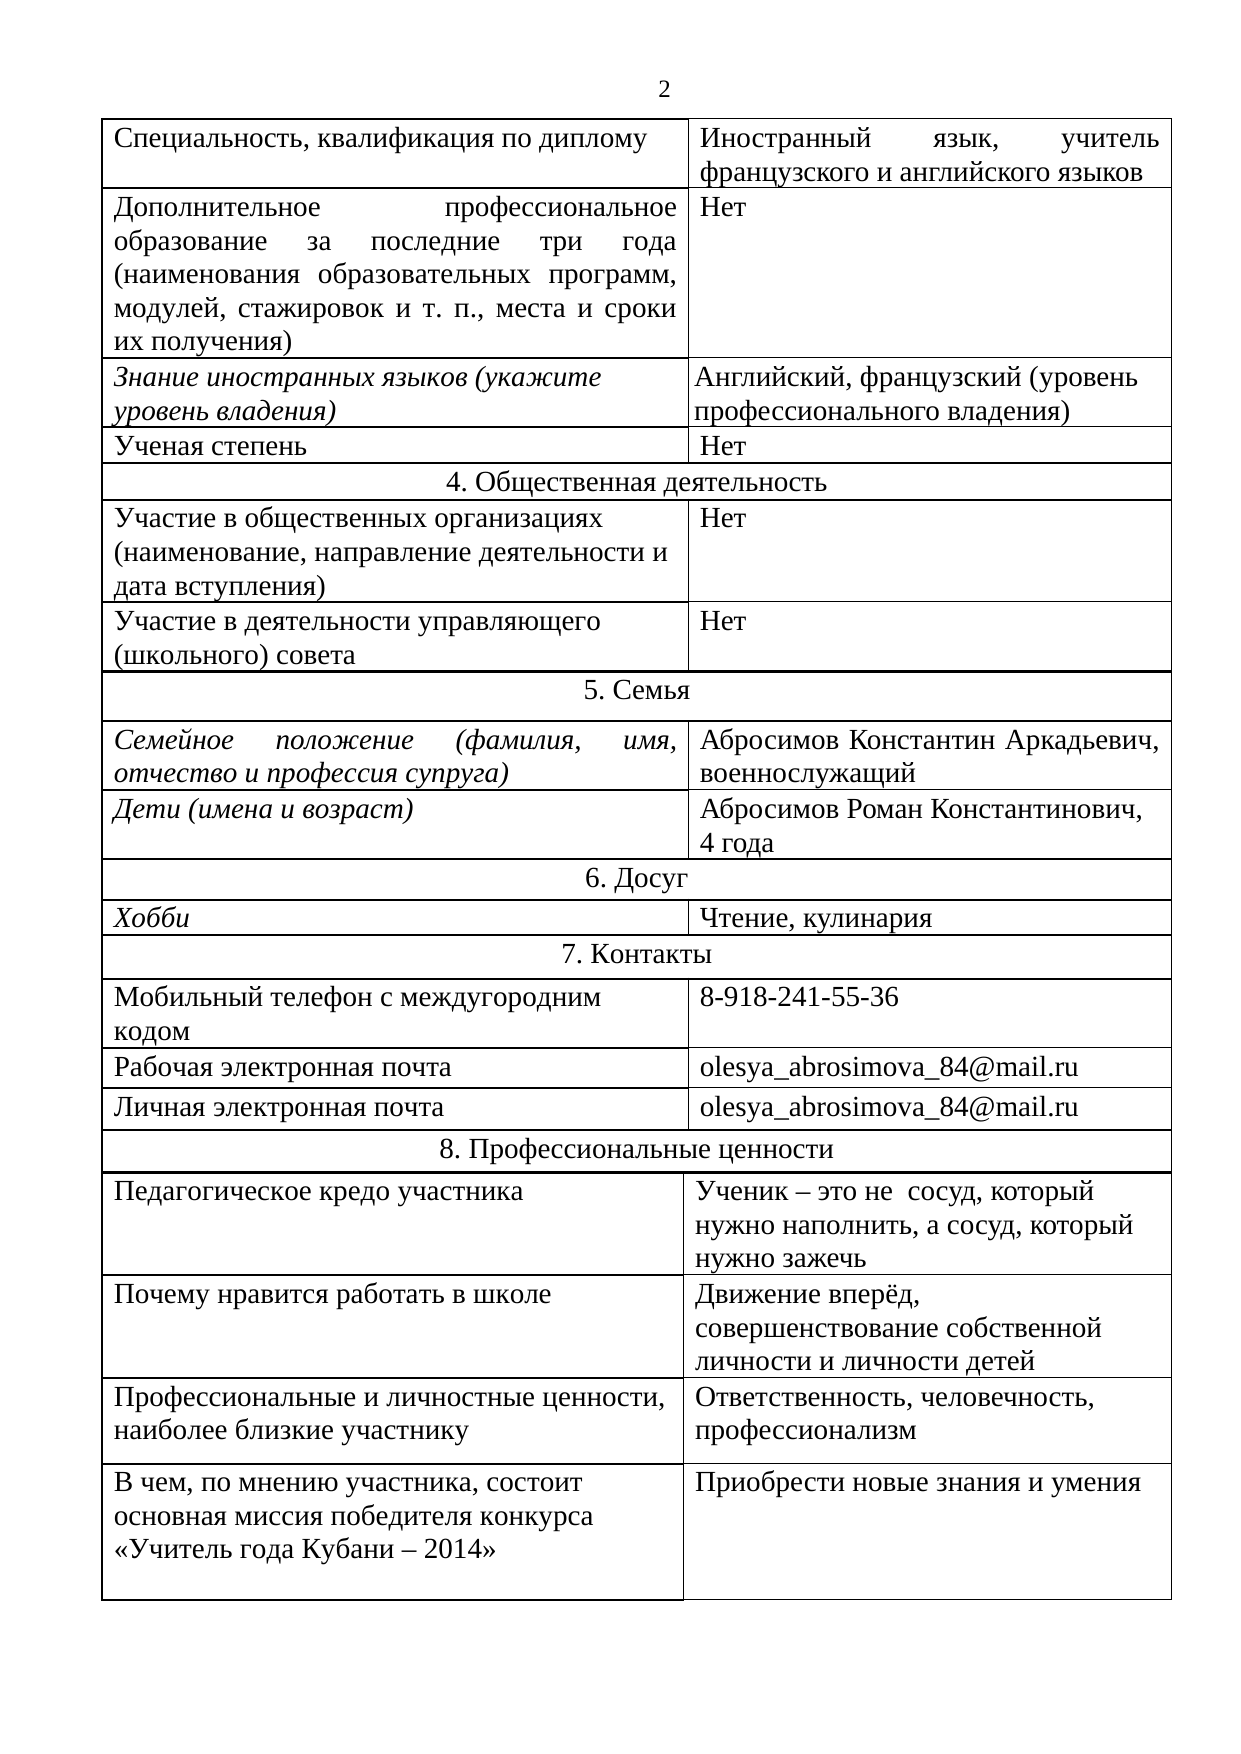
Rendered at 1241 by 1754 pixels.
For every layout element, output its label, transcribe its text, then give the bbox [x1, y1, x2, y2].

table_cell Ответственность, человечность, профессионализм [684, 1378, 1171, 1462]
table_cell 8-918-241-55-36 [689, 980, 1171, 1047]
table_cell olesya_abrosimova_84@mail.ru [689, 1048, 1171, 1087]
table_cell Почему нравится работать в школе [103, 1276, 683, 1377]
table_cell Ученик – это не сосуд, который нужно наполнить, а сосуд, который нужно зажечь [684, 1174, 1171, 1274]
table_cell Семейное положение (фамилия, имя, отчество и профессия супруга) [103, 722, 688, 789]
table_cell Английский, французский (уровень профессионального владения) [689, 358, 1171, 426]
table_cell Нет [689, 427, 1171, 462]
table_cell Личная электронная почта [103, 1089, 688, 1129]
table_cell Абросимов Константин Аркадьевич, военнослужащий [689, 722, 1171, 789]
table_cell Нет [689, 602, 1171, 670]
table_cell 4. Общественная деятельность [103, 464, 1171, 498]
table_cell 8. Профессиональные ценности [103, 1131, 1171, 1171]
table_cell Специальность, квалификация по диплому [103, 120, 688, 187]
table_cell 7. Контакты [103, 936, 1171, 977]
table_cell Приобрести новые знания и умения [684, 1464, 1171, 1599]
table_cell Иностранный язык, учитель французского и английского языков [689, 119, 1171, 187]
table_cell olesya_abrosimova_84@mail.ru [689, 1088, 1171, 1129]
table_cell Рабочая электронная почта [103, 1049, 688, 1087]
table_cell В чем, по мнению участника, состоит основная миссия победителя конкурса «Учитель года Кубани – 2014» [103, 1465, 683, 1599]
table_cell Абросимов Роман Константинович, 4 года [689, 790, 1171, 858]
table_cell Дети (имена и возраст) [103, 791, 688, 858]
table_cell 5. Семья [103, 673, 1171, 720]
table_cell Нет [689, 501, 1171, 601]
table_cell Профессиональные и личностные ценности, наиболее близкие участнику [103, 1379, 683, 1462]
table_cell Дополнительное профессиональное образование за последние три года (наименования образовательных программ, модулей, стажировок и т. п., места и сроки их получения) [103, 189, 688, 357]
table_cell Знание иностранных языков (укажите уровень владения) [103, 359, 688, 426]
table_cell Движение вперёд, совершенствование собственной личности и личности детей [684, 1275, 1171, 1377]
table_cell Чтение, кулинария [689, 901, 1171, 934]
table_cell Мобильный телефон с междугородним кодом [103, 980, 688, 1047]
table_cell Педагогическое кредо участника [103, 1174, 683, 1274]
table_cell 6. Досуг [103, 860, 1171, 898]
table_cell Участие в общественных организациях (наименование, направление деятельности и дата вступления) [103, 501, 688, 601]
table_cell Нет [689, 188, 1171, 357]
table_cell Ученая степень [103, 428, 688, 462]
table_cell Хобби [103, 901, 688, 934]
table_cell Участие в деятельности управляющего (школьного) совета [103, 603, 688, 670]
